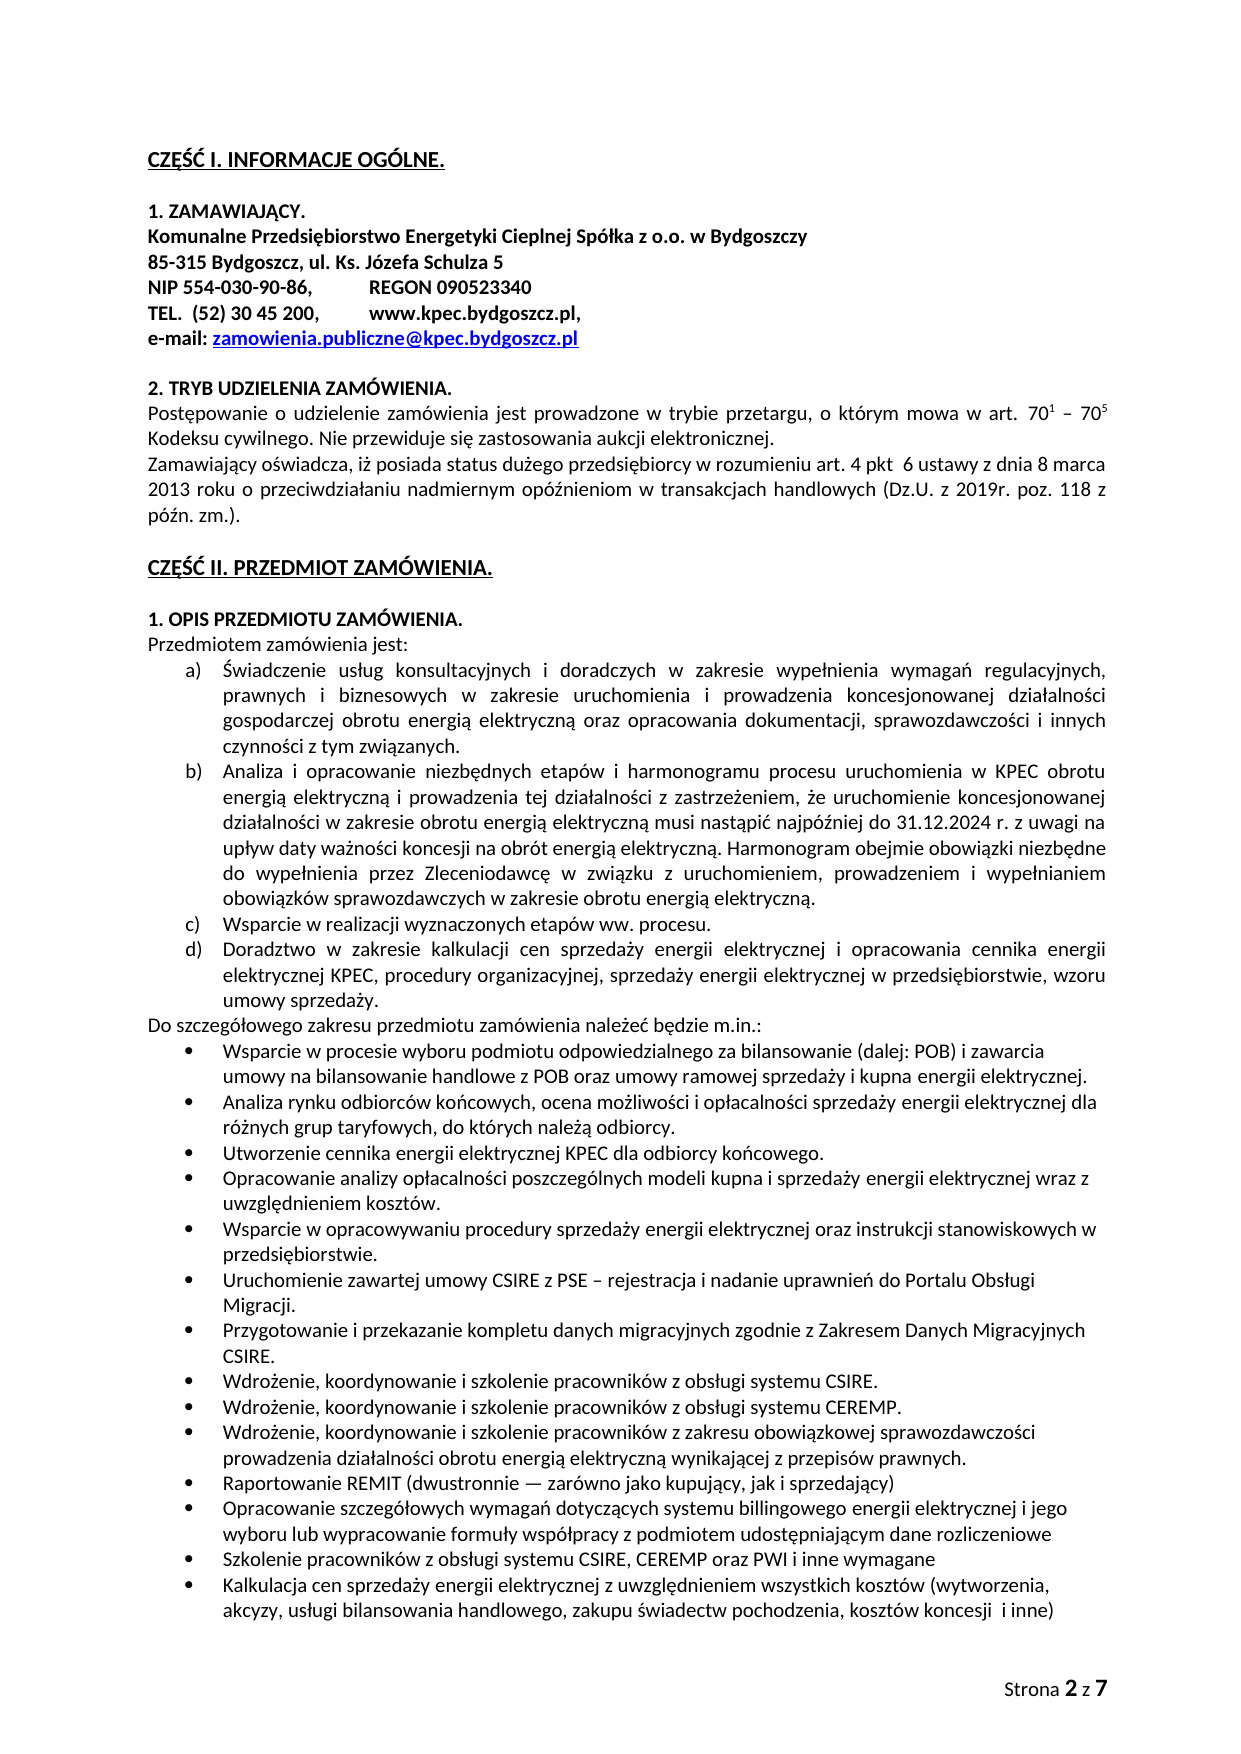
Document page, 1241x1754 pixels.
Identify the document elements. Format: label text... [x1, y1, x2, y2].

subtitle CZĘŚĆ I. INFORMACJE OGÓLNE. [148, 145, 1107, 173]
text 1. OPIS PRZEDMIOTU ZAMÓWIENIA. [148, 606, 1107, 631]
text Postępowanie o udzielenie zamówienia jest prowadzone w trybie przetargu, o którym mowa w art. 701 – 705 Kodeksu cywilnego. Nie przewiduje się zastosowania aukcji elektronicznej. [148, 400, 1107, 451]
text TEL. (52) 30 45 200, www.kpec.bydgoszcz.pl, [148, 300, 1107, 325]
list Utworzenie cennika energii elektrycznej KPEC dla odbiorcy końcowego. [185, 1140, 1107, 1165]
text ZAMAWIAJĄCY. [148, 198, 1107, 223]
list Kalkulacja cen sprzedaży energii elektrycznej z uwzględnieniem wszystkich kosztów (wytworzenia, akcyzy, usługi bilansowania handlowego, zakupu świadectw pochodzenia, kosztów koncesji i inne) [185, 1572, 1107, 1623]
list Wdrożenie, koordynowanie i szkolenie pracowników z obsługi systemu CSIRE. [185, 1368, 1107, 1394]
list Szkolenie pracowników z obsługi systemu CSIRE, CEREMP oraz PWI i inne wymagane [185, 1546, 1107, 1572]
text Komunalne Przedsiębiorstwo Energetyki Cieplnej Spółka z o.o. w Bydgoszczy [148, 223, 1107, 249]
text Zamawiający oświadcza, iż posiada status dużego przedsiębiorcy w rozumieniu art. 4 pkt 6 ustawy z dnia 8 marca 2013 roku o przeciwdziałaniu nadmiernym opóźnieniom w transakcjach handlowych (Dz.U. z 2019r. poz. 118 z późn. zm.). [148, 451, 1107, 527]
list Uruchomienie zawartej umowy CSIRE z PSE – rejestracja i nadanie uprawnień do Portalu Obsługi Migracji. [185, 1267, 1107, 1318]
list Wsparcie w procesie wyboru podmiotu odpowiedzialnego za bilansowanie (dalej: POB) i zawarcia umowy na bilansowanie handlowe z POB oraz umowy ramowej sprzedaży i kupna energii elektrycznej. [185, 1038, 1107, 1089]
list Raportowanie REMIT (dwustronnie — zarówno jako kupujący, jak i sprzedający) [185, 1470, 1107, 1496]
list Opracowanie analizy opłacalności poszczególnych modeli kupna i sprzedaży energii elektrycznej wraz z uwzględnieniem kosztów. [185, 1165, 1107, 1216]
list Wsparcie w opracowywaniu procedury sprzedaży energii elektrycznej oraz instrukcji stanowiskowych w przedsiębiorstwie. [185, 1216, 1107, 1267]
text TRYB UDZIELENIA ZAMÓWIENIA. [148, 375, 1107, 400]
text 85-315 Bydgoszcz, ul. Ks. Józefa Schulza 5 [148, 249, 1107, 274]
list Przedmiotem zamówienia jest: [148, 631, 1107, 657]
list Analiza i opracowanie niezbędnych etapów i harmonogramu procesu uruchomienia w KPEC obrotu energią elektryczną i prowadzenia tej działalności z zastrzeżeniem, że uruchomienie koncesjonowanej działalności w zakresie obrotu energią elektryczną musi nastąpić najpóźniej do 31.12.2024 r. z uwagi na upływ daty ważności koncesji na obrót energią elektryczną. Harmonogram obejmie obowiązki niezbędne do wypełnienia przez Zleceniodawcę w związku z uruchomieniem, prowadzeniem i wypełnianiem obowiązków sprawozdawczych w zakresie obrotu energią elektryczną. [185, 758, 1107, 911]
list Opracowanie szczegółowych wymagań dotyczących systemu billingowego energii elektrycznej i jego wyboru lub wypracowanie formuły współpracy z podmiotem udostępniającym dane rozliczeniowe [185, 1496, 1107, 1546]
subtitle CZĘŚĆ II. PRZEDMIOT ZAMÓWIENIA. [148, 553, 1107, 581]
text e-mail: zamowienia.publiczne@kpec.bydgoszcz.pl [148, 325, 1107, 351]
text NIP 554-030-90-86, REGON 090523340 [148, 274, 1107, 300]
text Do szczegółowego zakresu przedmiotu zamówienia należeć będzie m.in.: [148, 1013, 1107, 1038]
list Doradztwo w zakresie kalkulacji cen sprzedaży energii elektrycznej i opracowania cennika energii elektrycznej KPEC, procedury organizacyjnej, sprzedaży energii elektrycznej w przedsiębiorstwie, wzoru umowy sprzedaży. [185, 936, 1107, 1013]
list Wdrożenie, koordynowanie i szkolenie pracowników z obsługi systemu CEREMP. [185, 1394, 1107, 1419]
list Wdrożenie, koordynowanie i szkolenie pracowników z zakresu obowiązkowej sprawozdawczości prowadzenia działalności obrotu energią elektryczną wynikającej z przepisów prawnych. [185, 1419, 1107, 1470]
list Przygotowanie i przekazanie kompletu danych migracyjnych zgodnie z Zakresem Danych Migracyjnych CSIRE. [185, 1318, 1107, 1368]
list Świadczenie usług konsultacyjnych i doradczych w zakresie wypełnienia wymagań regulacyjnych, prawnych i biznesowych w zakresie uruchomienia i prowadzenia koncesjonowanej działalności gospodarczej obrotu energią elektryczną oraz opracowania dokumentacji, sprawozdawczości i innych czynności z tym związanych. [185, 657, 1107, 758]
list Analiza rynku odbiorców końcowych, ocena możliwości i opłacalności sprzedaży energii elektrycznej dla różnych grup taryfowych, do których należą odbiorcy. [185, 1089, 1107, 1140]
list Wsparcie w realizacji wyznaczonych etapów ww. procesu. [185, 911, 1107, 936]
